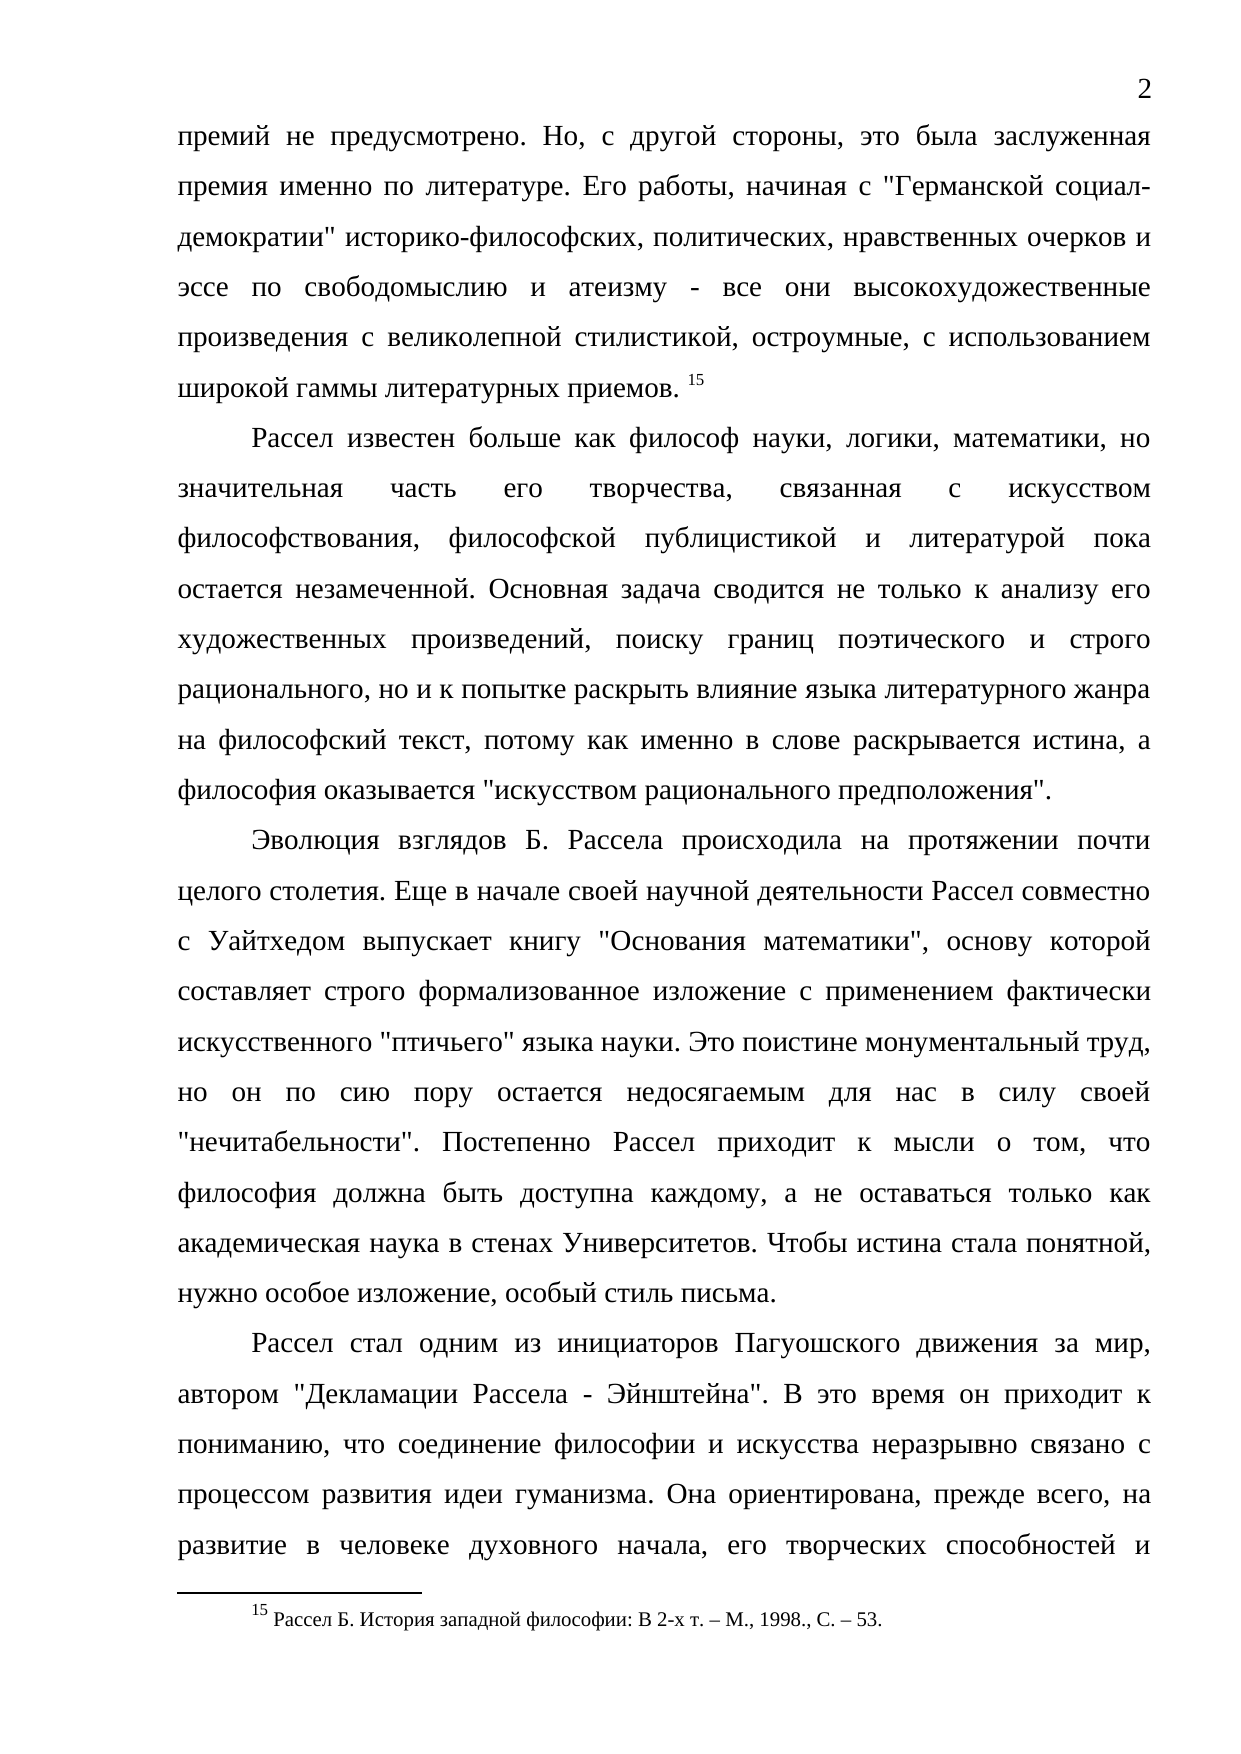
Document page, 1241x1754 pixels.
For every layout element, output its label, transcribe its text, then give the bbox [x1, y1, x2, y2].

text Эволюция взглядов Б. Рассела происходила на протяжении почти целого столетия. Еще в начале своей научной деятельности Рассел совместно с Уайтхедом выпускает книгу "Основания математики", основу которой составляет строго формализованное изложение с применением фактически искусственного "птичьего" языка науки. Это поистине монументальный труд, но он по сию пору остается недосягаемым для нас в силу своей "нечитабельности". Постепенно Рассел приходит к мысли о том, что философия должна быть доступна каждому, а не оставаться только как академическая наука в стенах Университетов. Чтобы истина стала понятной, нужно особое изложение, особый стиль письма. [177, 822, 1152, 1309]
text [177, 1326, 1152, 1560]
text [177, 118, 1152, 403]
text Рассел известен больше как философ науки, логики, математики, но значительная часть его творчества, связанная с искусством философствования, философской публицистикой и литературой пока остается незамеченной. Основная задача сводится не только к анализу его художественных произведений, поиску границ поэтического и строго рационального, но и к попытке раскрыть влияние языка литературного жанра на философский текст, потому как именно в слове раскрывается истина, а философия оказывается "искусством рационального предположения". [177, 420, 1152, 806]
